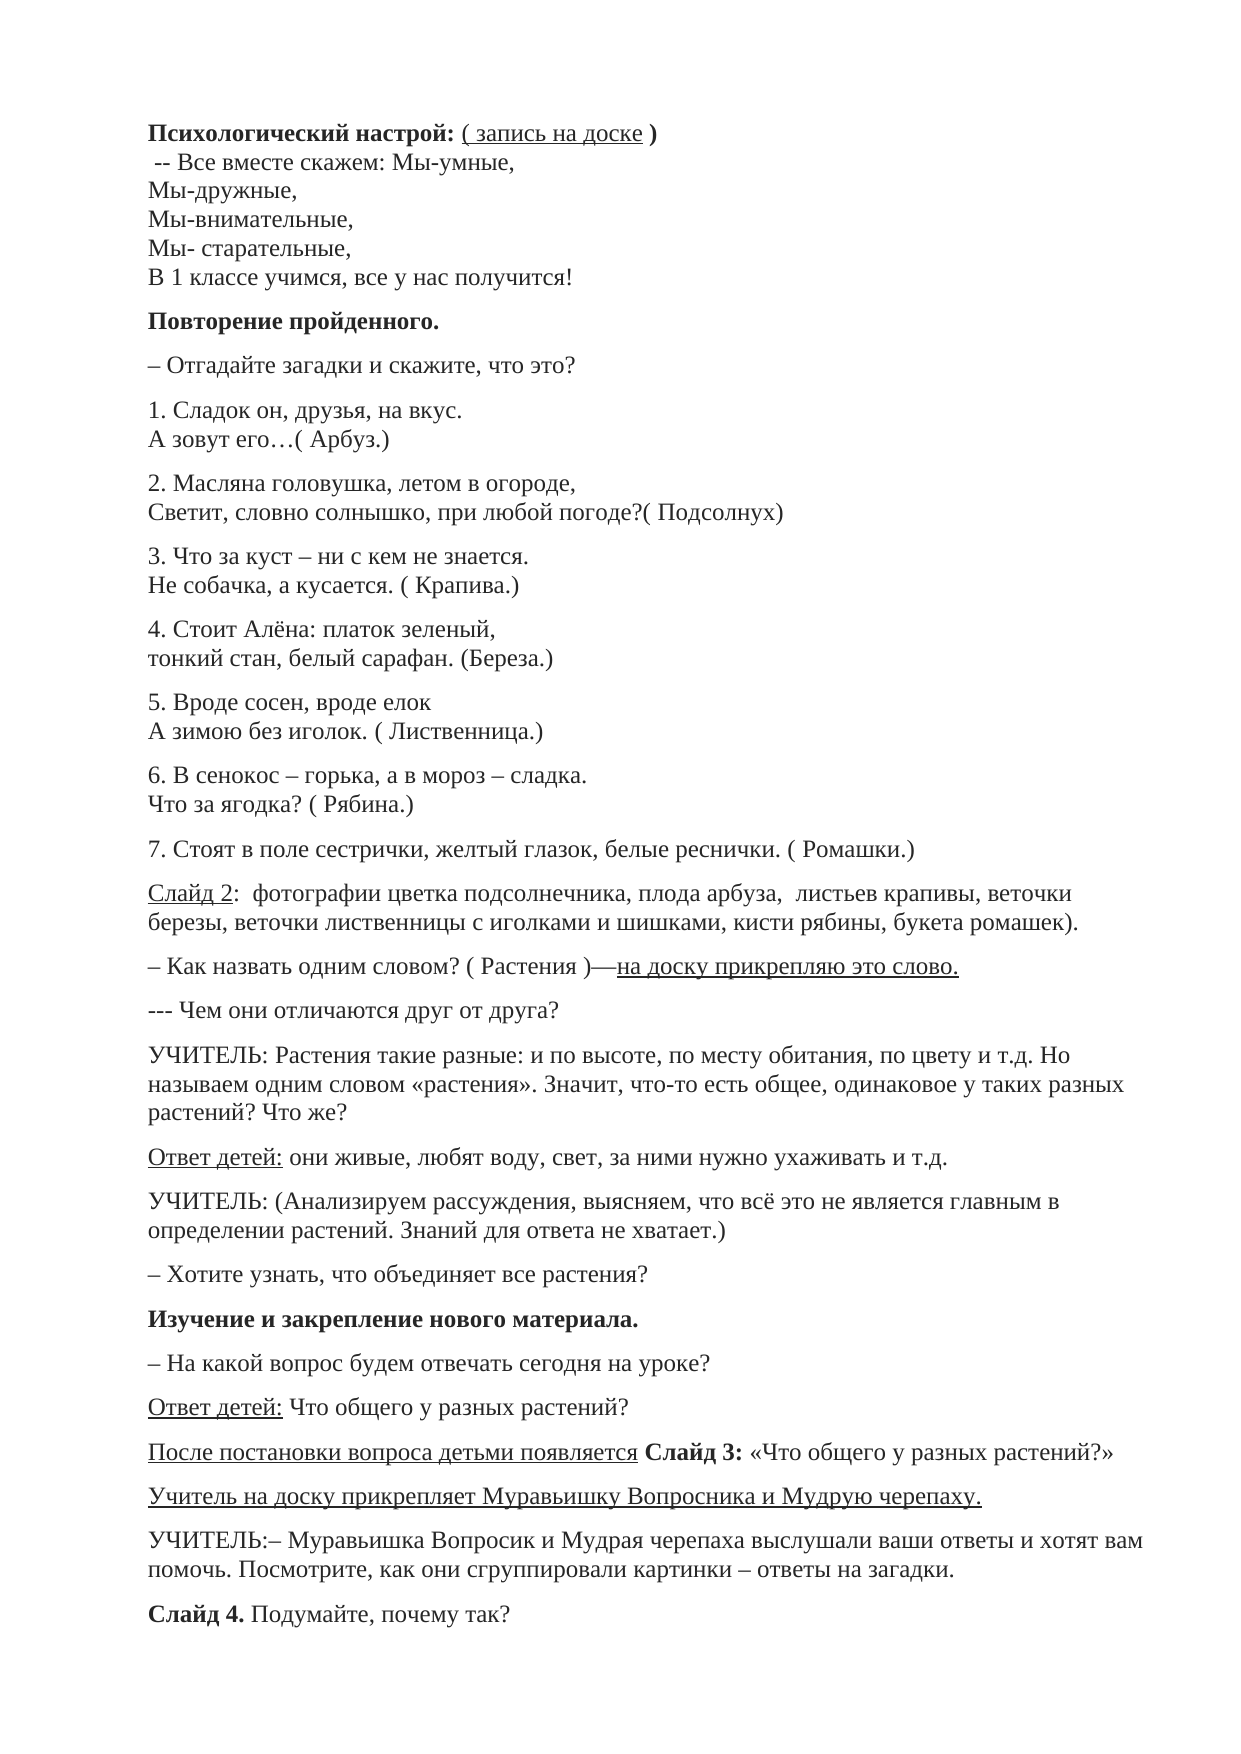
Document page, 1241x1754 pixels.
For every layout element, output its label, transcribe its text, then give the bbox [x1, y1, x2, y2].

text 2. Масляна головушка, летом в огороде, Светит, словно солнышко, при любой погоде?( Подсолнух) [148, 468, 1152, 526]
text 3. Что за куст – ни с кем не знается. Не собачка, а кусается. ( Крапива.) [148, 541, 1152, 599]
text 4. Стоит Алёна: платок зеленый, тонкий стан, белый сарафан. (Береза.) [148, 614, 1152, 672]
text Ответ детей: они живые, любят воду, свет, за ними нужно ухаживать и т.д. [148, 1142, 1152, 1171]
text – Хотите узнать, что объединяет все растения? [148, 1259, 1152, 1288]
text Ответ детей: Что общего у разных растений? [148, 1392, 1152, 1421]
text УЧИТЕЛЬ: Растения такие разные: и по высоте, по месту обитания, по цвету и т.д. Но называем одним словом «растения». Значит, что-то есть общее, одинаковое у таких разных растений? Что же? [148, 1040, 1152, 1126]
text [148, 118, 1152, 291]
text 7. Стоят в поле сестрички, желтый глазок, белые реснички. ( Ромашки.) [148, 834, 1152, 862]
text 5. Вроде сосен, вроде елок А зимою без иголок. ( Лиственница.) [148, 687, 1152, 745]
text После постановки вопроса детьми появляется Слайд 3: «Что общего у разных растений?» [148, 1437, 1152, 1466]
text Изучение и закрепление нового материала. [148, 1304, 1152, 1332]
text Учитель на доску прикрепляет Муравьишку Вопросника и Мудрую черепаху. [148, 1481, 1152, 1510]
text УЧИТЕЛЬ:– Муравьишка Вопросик и Мудрая черепаха выслушали ваши ответы и хотят вам помочь. Посмотрите, как они сгруппировали картинки – ответы на загадки. [148, 1526, 1152, 1583]
text Слайд 4. Подумайте, почему так? [148, 1599, 1152, 1627]
text Слайд 2: фотографии цветка подсолнечника, плода арбуза, листьев крапивы, веточки березы, веточки лиственницы с иголками и шишками, кисти рябины, букета ромашек). [148, 878, 1152, 936]
text 1. Сладок он, друзья, на вкус. А зовут его…( Арбуз.) [148, 395, 1152, 452]
text – Отгадайте загадки и скажите, что это? [148, 351, 1152, 379]
text УЧИТЕЛЬ: (Анализируем рассуждения, выясняем, что всё это не является главным в определении растений. Знаний для ответа не хватает.) [148, 1186, 1152, 1244]
text – На какой вопрос будем отвечать сегодня на уроке? [148, 1348, 1152, 1377]
text --- Чем они отличаются друг от друга? [148, 996, 1152, 1024]
text Повторение пройденного. [148, 306, 1152, 335]
text – Как назвать одним словом? ( Растения )—на доску прикрепляю это слово. [148, 951, 1152, 980]
text 6. В сенокос – горька, а в мороз – сладка. Что за ягодка? ( Рябина.) [148, 761, 1152, 818]
